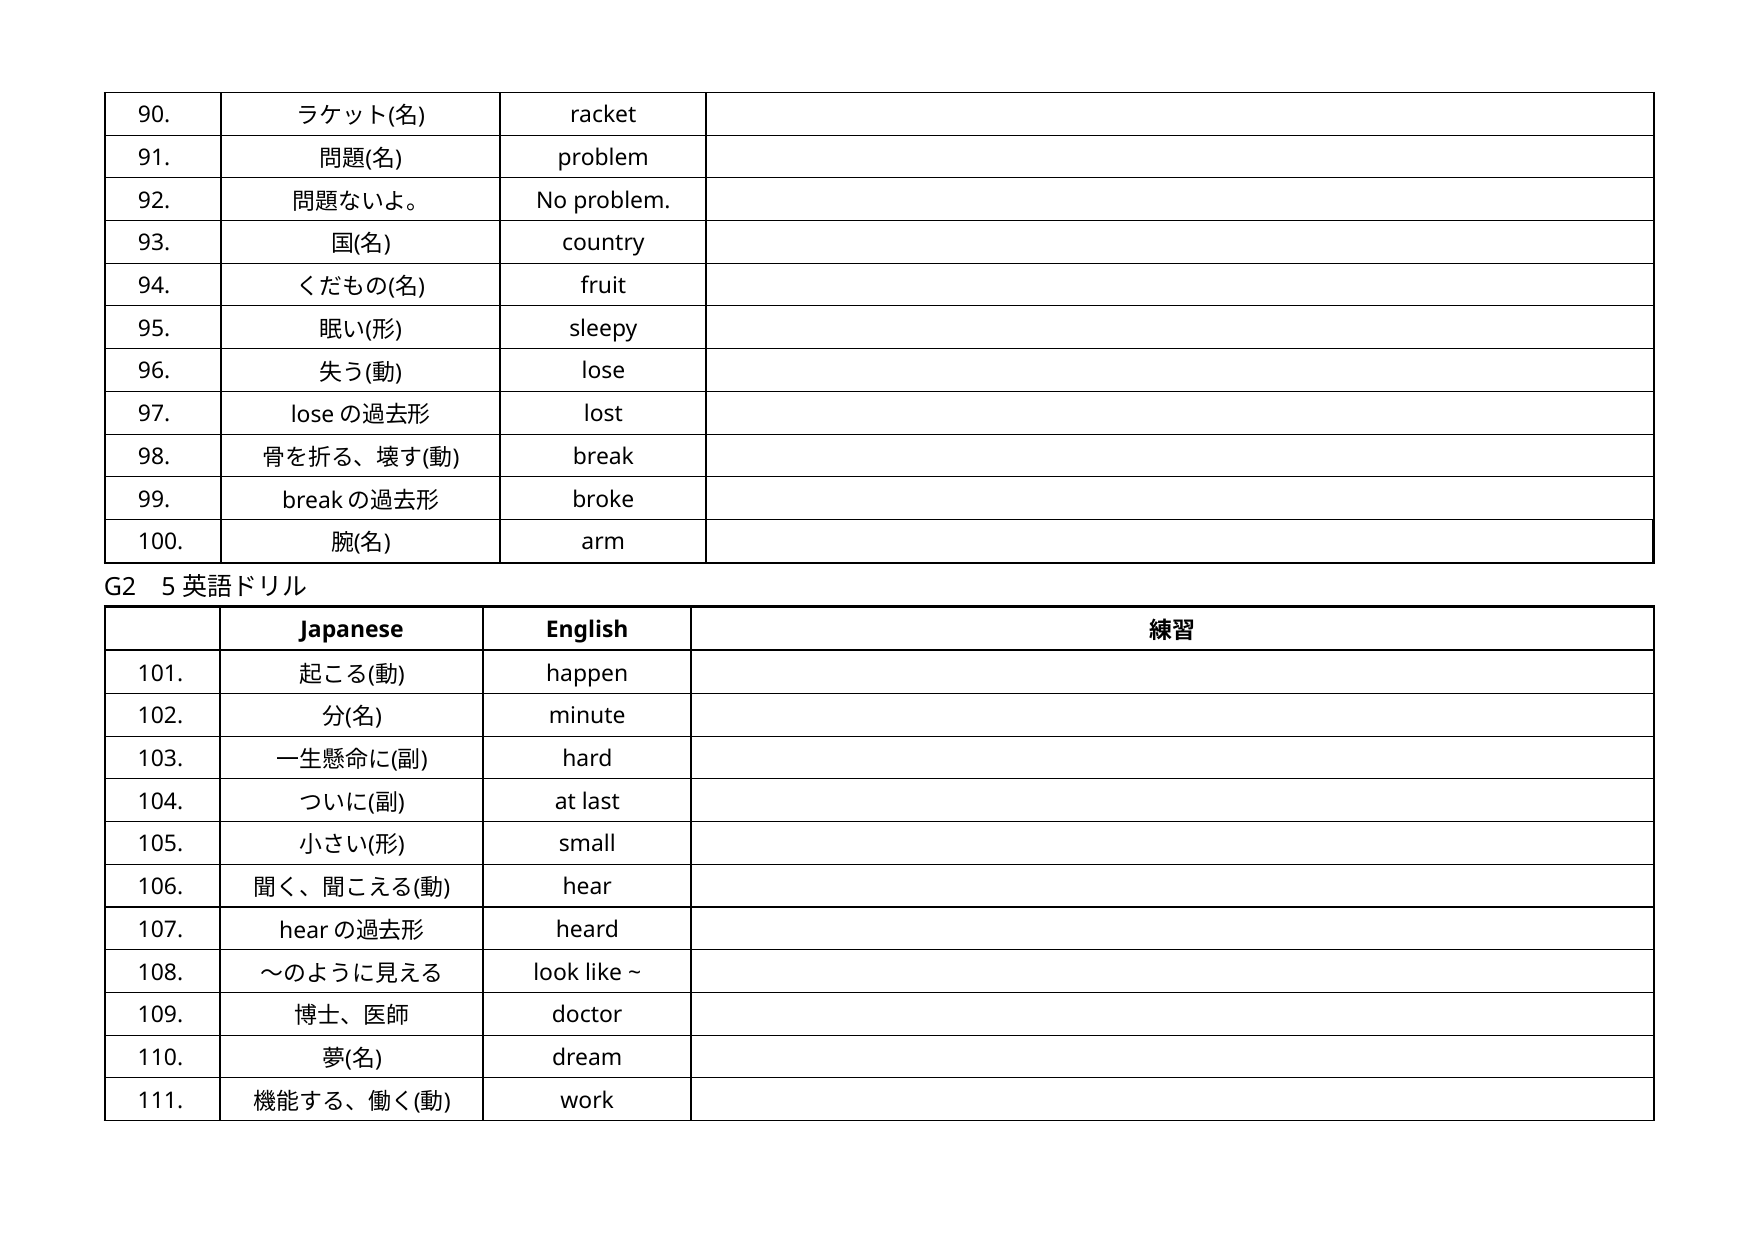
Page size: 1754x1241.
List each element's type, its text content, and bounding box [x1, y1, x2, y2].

table_cell break [501, 435, 705, 476]
table_cell [106, 779, 219, 821]
table_cell 骨を折る、壊す(動) [222, 435, 499, 476]
table_cell fruit [501, 264, 705, 305]
table_cell minute [484, 694, 690, 736]
table_cell 聞く、聞こえる(動) [221, 865, 482, 906]
table_cell problem [501, 136, 705, 177]
table_header [106, 608, 219, 649]
table_cell racket [501, 93, 705, 134]
table_cell [106, 264, 220, 305]
table_cell [106, 178, 220, 220]
table_cell [106, 1078, 219, 1120]
table_cell [707, 221, 1653, 263]
table_cell arm [501, 520, 705, 562]
table_cell [707, 392, 1653, 433]
table_cell [692, 779, 1653, 821]
table_cell [106, 993, 219, 1034]
table_cell lost [501, 392, 705, 433]
table_cell [106, 136, 220, 177]
table_cell [692, 950, 1653, 992]
table_cell loseの過去形 [222, 392, 499, 433]
table_cell small [484, 822, 690, 864]
table_cell 博士、医師 [221, 993, 482, 1034]
table_cell [707, 264, 1653, 305]
table_cell [106, 950, 219, 992]
table_cell lose [501, 349, 705, 391]
table_cell ラケット(名) [222, 93, 499, 134]
table_cell [106, 477, 220, 519]
table_cell [692, 822, 1653, 864]
table_cell 分(名) [221, 694, 482, 736]
table_cell hard [484, 737, 690, 778]
table_cell [692, 993, 1653, 1034]
table_cell [106, 694, 219, 736]
table_cell heard [484, 908, 690, 949]
table_cell dream [484, 1036, 690, 1077]
table_cell [106, 93, 220, 134]
table_cell 一生懸命に(副) [221, 737, 482, 778]
table_cell [707, 93, 1653, 134]
table_header English [484, 608, 690, 649]
table_cell [106, 392, 220, 433]
table_cell 問題(名) [222, 136, 499, 177]
table_cell [692, 694, 1653, 736]
table_cell 機能する、働く(動) [221, 1078, 482, 1120]
table_cell 国(名) [222, 221, 499, 263]
table_cell [707, 520, 1652, 562]
table_header Japanese [221, 608, 482, 649]
table_cell [707, 178, 1653, 220]
table_cell [106, 306, 220, 348]
table_cell breakの過去形 [222, 477, 499, 519]
table_cell [106, 822, 219, 864]
table_cell [707, 477, 1653, 519]
table_cell 失う(動) [222, 349, 499, 391]
table_cell 小さい(形) [221, 822, 482, 864]
table_cell ついに(副) [221, 779, 482, 821]
table_cell 問題ないよ。 [222, 178, 499, 220]
table_cell [707, 435, 1653, 476]
table_cell [707, 306, 1653, 348]
table_cell [106, 737, 219, 778]
table_cell 起こる(動) [221, 651, 482, 693]
table_cell doctor [484, 993, 690, 1034]
text G2 5 英語ドリル [103, 564, 1668, 605]
table_cell [692, 737, 1653, 778]
table_cell [692, 865, 1653, 906]
table_cell [106, 1036, 219, 1077]
table_cell happen [484, 651, 690, 693]
table_cell [692, 1078, 1653, 1120]
table_cell look like ~ [484, 950, 690, 992]
table_cell くだもの(名) [222, 264, 499, 305]
table_cell [106, 651, 219, 693]
table_cell 腕(名) [222, 520, 499, 562]
table_cell [707, 349, 1653, 391]
table_header 練習 [692, 608, 1653, 649]
table_cell country [501, 221, 705, 263]
table_cell broke [501, 477, 705, 519]
table_cell at last [484, 779, 690, 821]
table_cell 夢(名) [221, 1036, 482, 1077]
table_cell hearの過去形 [221, 908, 482, 949]
table_cell hear [484, 865, 690, 906]
table_cell work [484, 1078, 690, 1120]
table_cell [106, 221, 220, 263]
table_cell [106, 520, 220, 562]
table_cell [106, 865, 219, 906]
table_cell [106, 435, 220, 476]
table_cell [692, 908, 1653, 949]
table_cell ～のように見える [221, 950, 482, 992]
table_cell [692, 651, 1653, 693]
table_cell [692, 1036, 1653, 1077]
table_cell [707, 136, 1653, 177]
table_cell No problem. [501, 178, 705, 220]
table_cell 眠い(形) [222, 306, 499, 348]
table_cell [106, 349, 220, 391]
table_cell [106, 908, 219, 949]
table_cell sleepy [501, 306, 705, 348]
